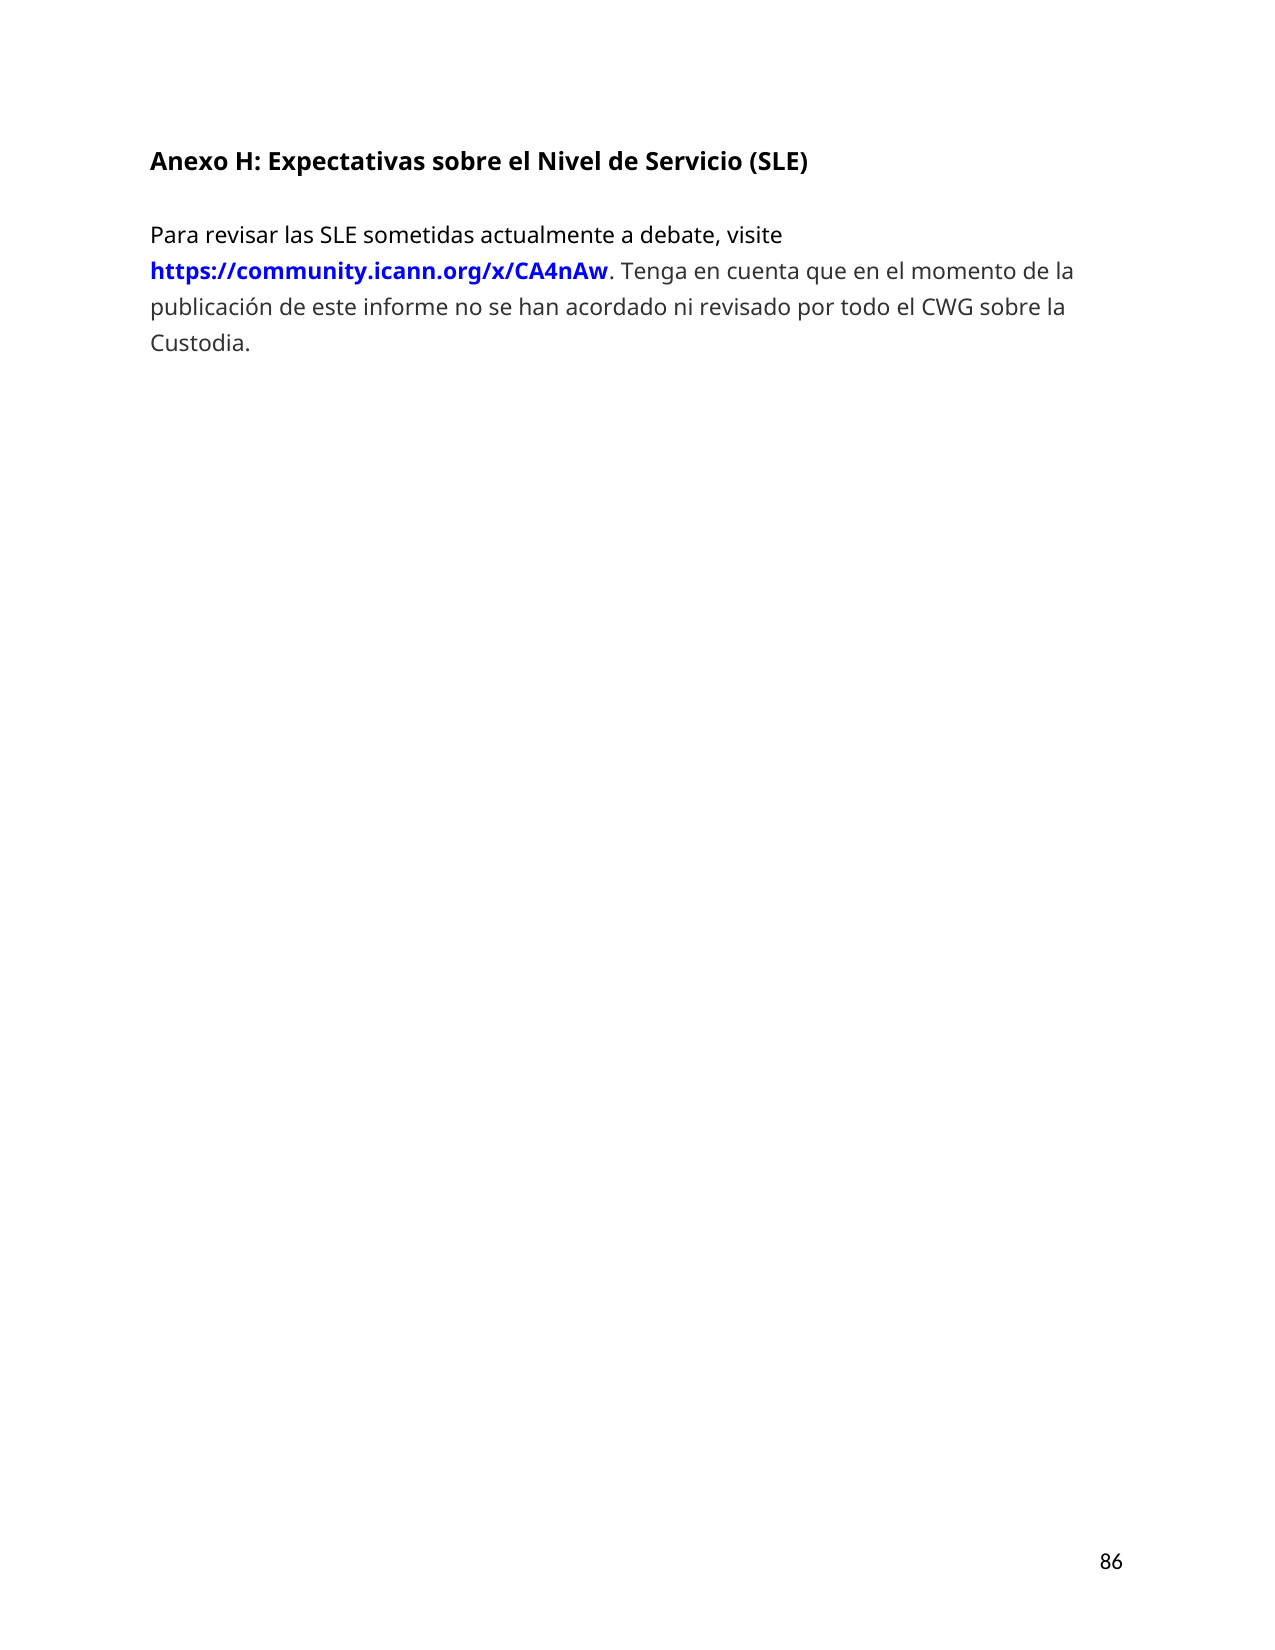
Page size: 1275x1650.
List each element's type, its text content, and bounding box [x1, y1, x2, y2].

subtitle Anexo H: Expectativas sobre el Nivel de Servicio (SLE) [150, 144, 1123, 178]
text Para revisar las SLE sometidas actualmente a debate, visite https://community.icann.org/x/CA4nAw. Tenga en cuenta que en el momento de la publicación de este informe no se han acordado ni revisado por todo el CWG sobre la Custodia. [150, 219, 1123, 358]
